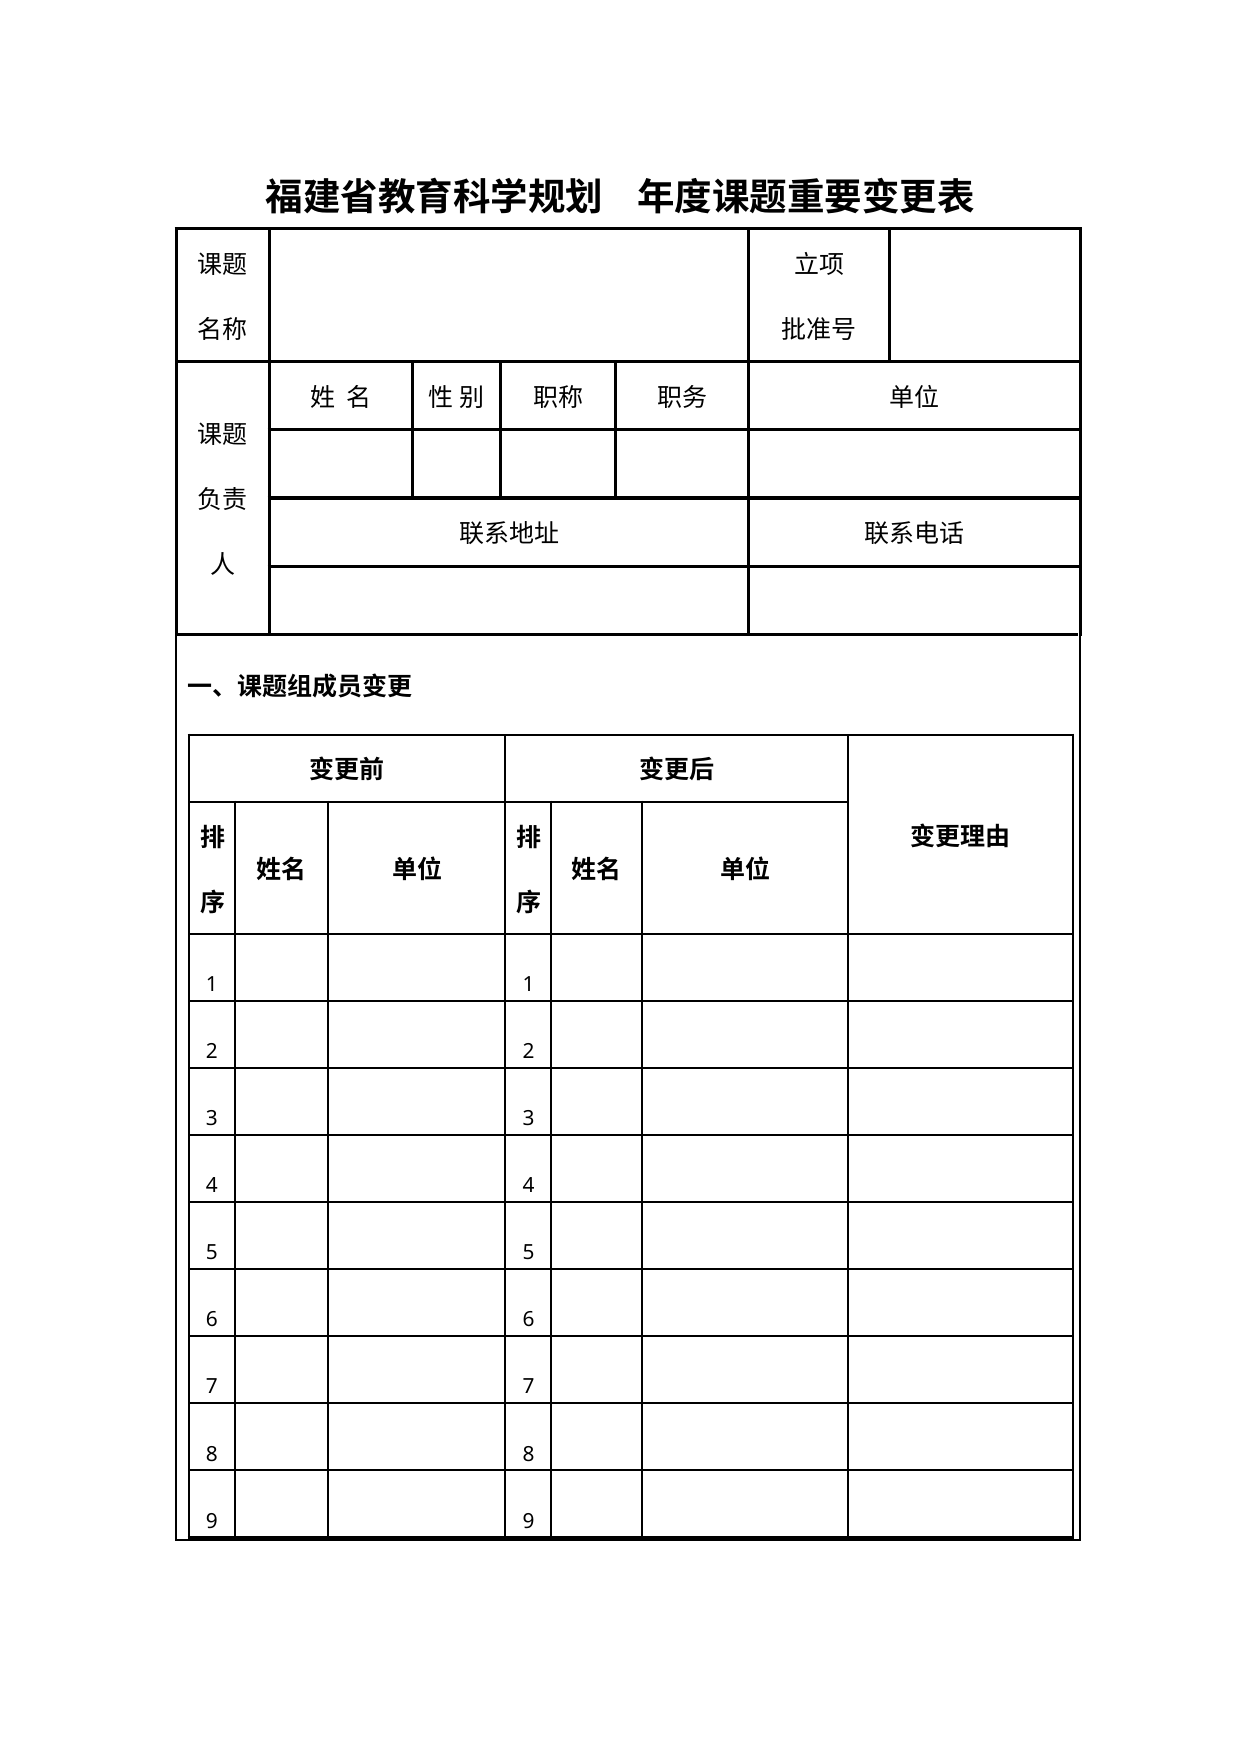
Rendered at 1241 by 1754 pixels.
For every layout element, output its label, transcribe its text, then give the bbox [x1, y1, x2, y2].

table_cell 职称 [502, 363, 614, 428]
table_cell [750, 431, 1079, 496]
table_cell 联系电话 [750, 500, 1079, 564]
table_cell 姓 名 [271, 363, 411, 428]
table_cell 职务 [617, 363, 747, 428]
table_cell [617, 431, 747, 496]
table_cell [271, 568, 747, 633]
table_header [891, 230, 1079, 360]
table_cell [502, 431, 614, 496]
table_header 课题 名称 [178, 230, 268, 360]
table_header 立项 批准号 [750, 230, 888, 360]
text 福建省教育科学规划 年度课题重要变更表 [187, 162, 1053, 227]
table_cell [271, 431, 411, 496]
table_cell [750, 568, 1079, 633]
table_cell 课题负责人 [178, 363, 268, 633]
table_cell 联系地址 [271, 500, 747, 564]
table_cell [177, 633, 1079, 1538]
table_header [271, 230, 747, 360]
table_cell 性 别 [414, 363, 499, 428]
table_cell [414, 431, 499, 496]
table_cell 单位 [750, 363, 1079, 428]
